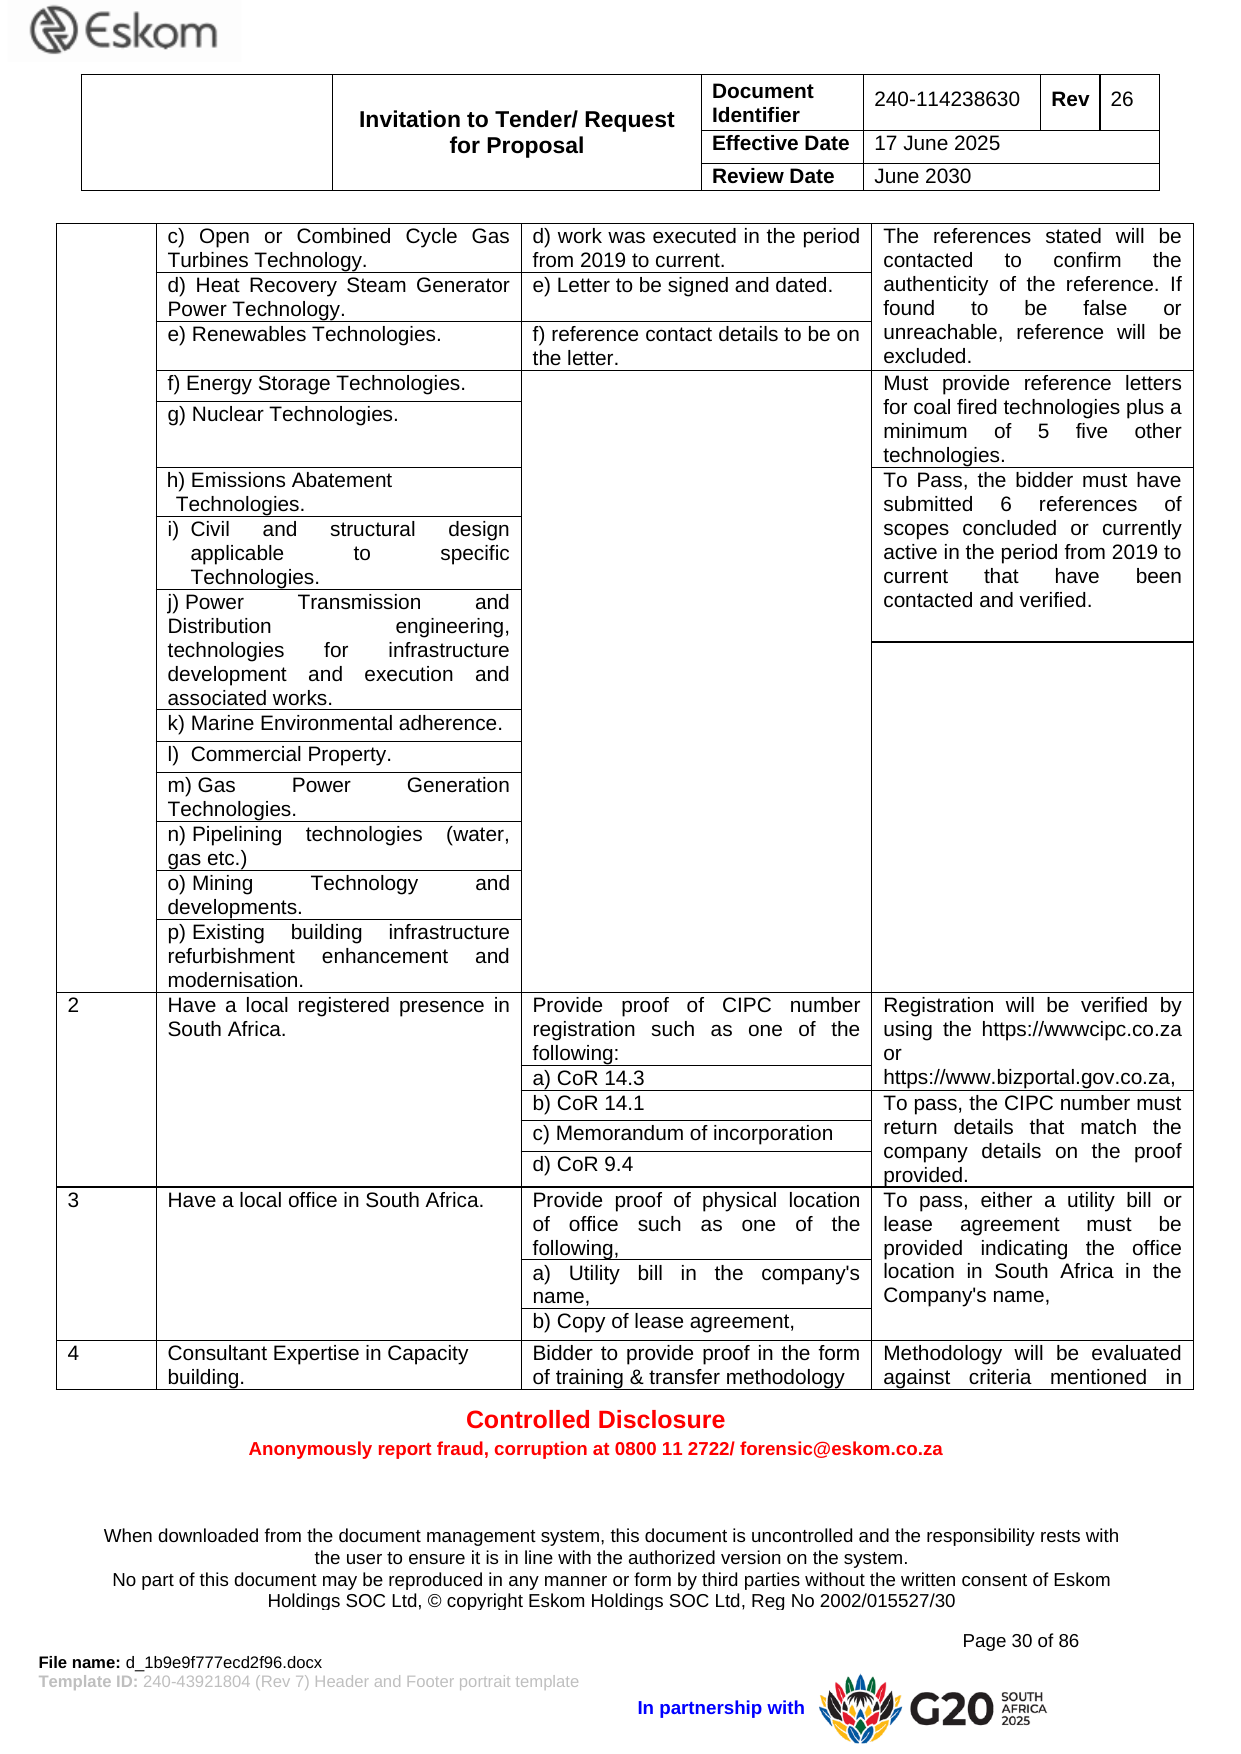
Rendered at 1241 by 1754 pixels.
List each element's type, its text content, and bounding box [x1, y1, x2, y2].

table_cell j) Power Transmission and Distribution engineering, technologies for infrastructure development and execution and associated works. [157, 590, 521, 709]
table_cell d) work was executed in the period from 2019 to current. [522, 224, 871, 272]
table_cell n) Pipelining technologies (water, gas etc.) [157, 822, 521, 870]
table_cell b) CoR 14.1 [522, 1091, 871, 1119]
table_cell c) Open or Combined Cycle Gas Turbines Technology. [157, 224, 521, 272]
table_cell e) Letter to be signed and dated. [522, 273, 871, 321]
table_cell b) Copy of lease agreement, [522, 1309, 871, 1339]
table_cell Provide proof of physical location of office such as one of the following, [522, 1188, 871, 1259]
table_cell h) Emissions Abatement Technologies. [157, 468, 521, 516]
table_cell To pass, either a utility bill or lease agreement must be provided indicating the office location in South Africa in the Company's name, [872, 1188, 1193, 1339]
table_cell k) Marine Environmental adherence. [157, 710, 521, 741]
table_cell Have a local office in South Africa. [157, 1188, 521, 1339]
table_cell The references stated will be contacted to confirm the authenticity of the reference. If found to be false or unreachable, reference will be excluded. [872, 224, 1193, 370]
table_cell 3 [57, 1188, 156, 1339]
picture [818, 1673, 1051, 1744]
table_cell Provide proof of CIPC number registration such as one of the following: [522, 993, 871, 1064]
table_cell d) Heat Recovery Steam Generator Power Technology. [157, 273, 521, 321]
table_cell Must provide reference letters for coal fired technologies plus a minimum of 5 five other technologies. [872, 371, 1193, 467]
table_cell c) Memorandum of incorporation [522, 1121, 871, 1151]
table_cell a) Utility bill in the company's name, [522, 1260, 871, 1308]
table_cell l) Commercial Property. [157, 742, 521, 772]
table_cell [872, 643, 1193, 992]
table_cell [157, 1341, 521, 1388]
table_cell o) Mining Technology and developments. [157, 871, 521, 919]
table_cell f) reference contact details to be on the letter. [522, 322, 871, 370]
table_cell Bidder to provide proof in the form of training & transfer methodology [522, 1341, 871, 1388]
table_cell a) CoR 14.3 [522, 1066, 871, 1089]
table_cell Have a local registered presence in South Africa. [157, 993, 521, 1186]
table_cell e) Renewables Technologies. [157, 322, 521, 370]
table_cell 2 [57, 993, 156, 1186]
table_cell To Pass, the bidder must have submitted 6 references of scopes concluded or currently active in the period from 2019 to current that have been contacted and verified. [872, 468, 1193, 641]
table_cell f) Energy Storage Technologies. [157, 371, 521, 401]
table_cell Civil and structural design applicable to specific Technologies. [157, 517, 521, 588]
table_cell Registration will be verified by using the https://wwwcipc.co.za or https://www.bizportal.gov.co.za, [872, 993, 1193, 1089]
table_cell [872, 1341, 1193, 1388]
table_cell d) CoR 9.4 [522, 1152, 871, 1186]
table_cell To pass, the CIPC number must return details that match the company details on the proof provided. [872, 1091, 1193, 1186]
table_cell g) Nuclear Technologies. [157, 402, 521, 467]
table_cell p) Existing building infrastructure refurbishment enhancement and modernisation. [157, 920, 521, 992]
table_cell [522, 371, 871, 992]
table_cell 4 [57, 1341, 156, 1388]
table_cell m) Gas Power Generation Technologies. [157, 773, 521, 821]
